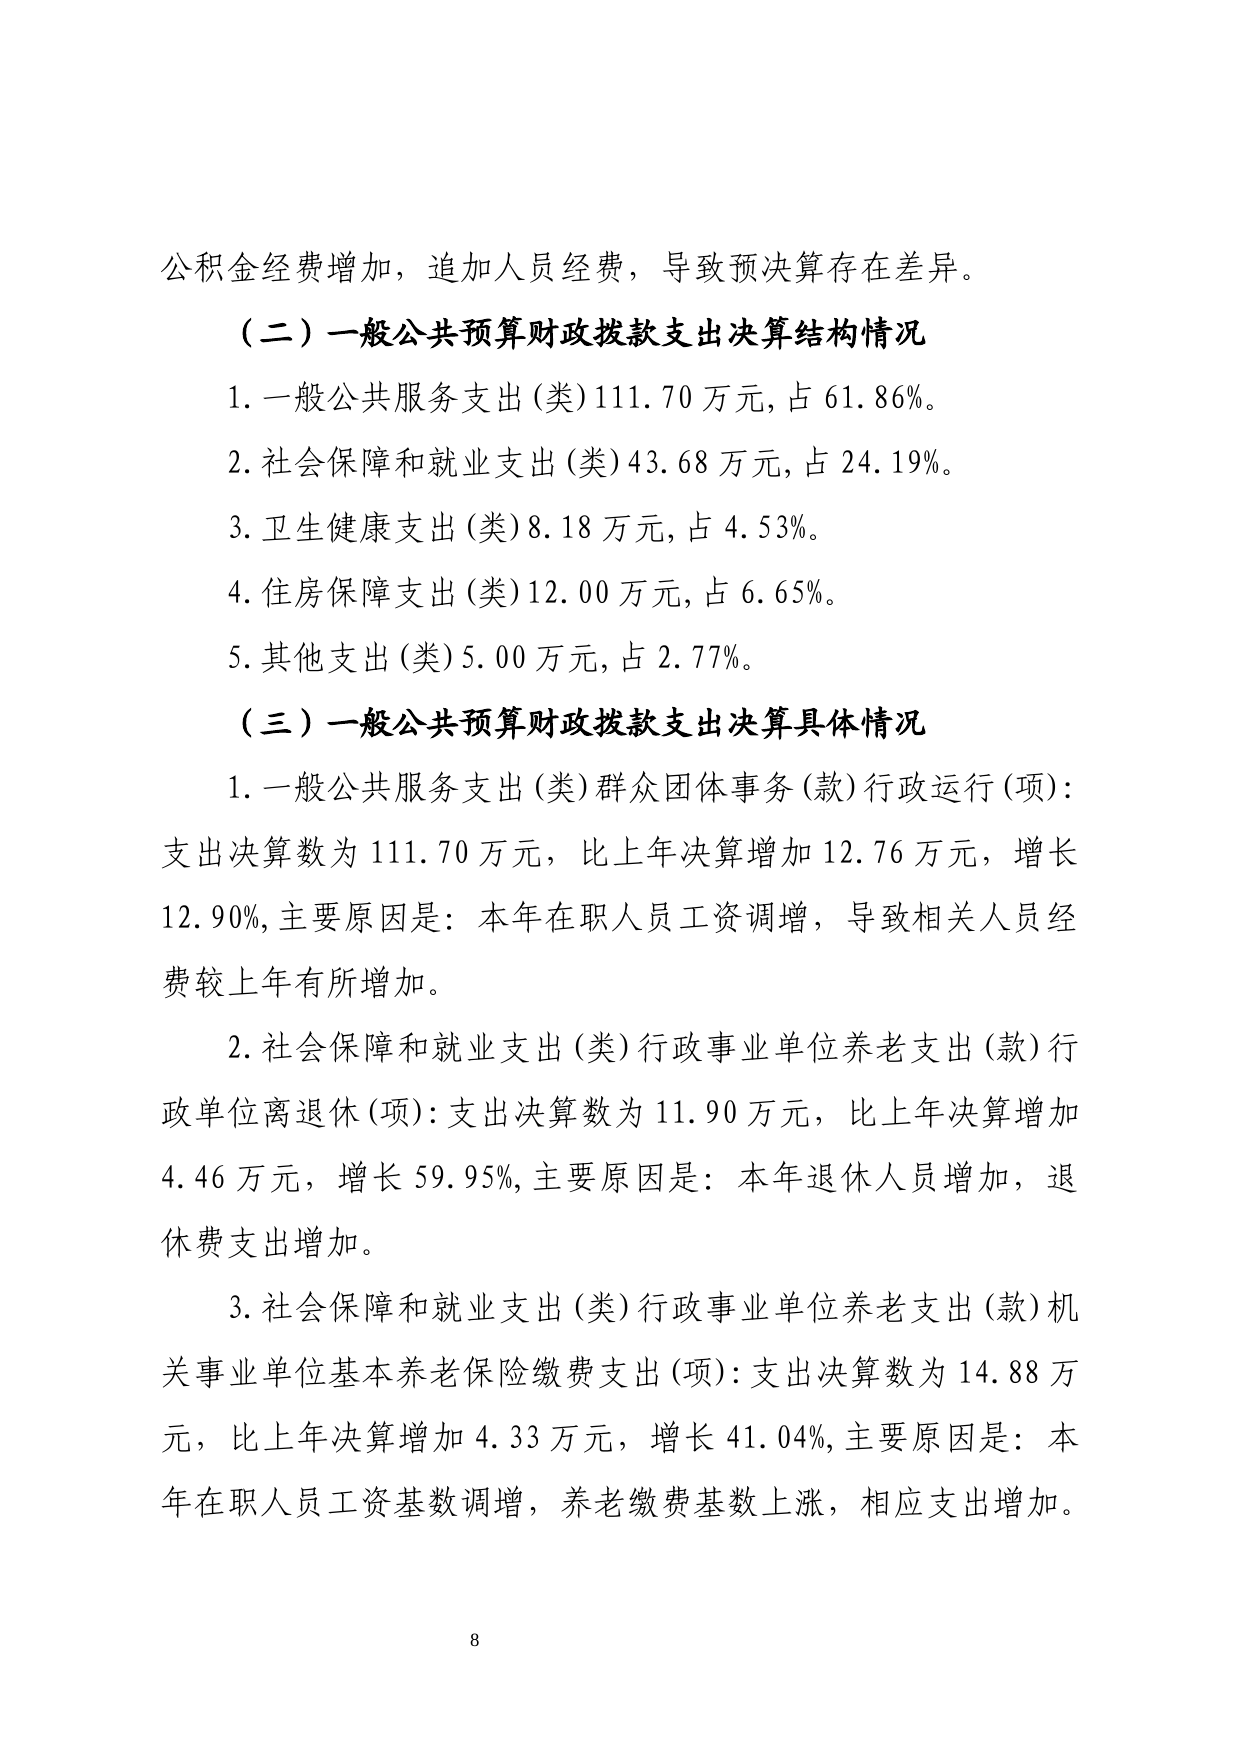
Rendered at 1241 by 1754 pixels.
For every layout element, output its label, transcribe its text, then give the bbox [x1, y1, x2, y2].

text 5.其他支出(类)5.00万元,占2.77%。 [159, 623, 1081, 688]
text 3.社会保障和就业支出(类)行政事业单位养老支出(款)机关事业单位基本养老保险缴费支出(项):支出决算数为14.88万元，比上年决算增加4.33万元，增长41.04%,主要原因是：本年在职人员工资基数调增，养老缴费基数上涨，相应支出增加。 [159, 1273, 1081, 1533]
text 1.一般公共服务支出(类)111.70万元,占61.86%。 [159, 363, 1081, 428]
text 2.社会保障和就业支出(类)行政事业单位养老支出(款)行政单位离退休(项):支出决算数为11.90万元，比上年决算增加4.46万元，增长59.95%,主要原因是：本年退休人员增加，退休费支出增加。 [159, 1013, 1081, 1273]
text 2.社会保障和就业支出(类)43.68万元,占24.19%。 [159, 428, 1081, 493]
text （二）一般公共预算财政拨款支出决算结构情况 [159, 298, 1081, 363]
text 1.一般公共服务支出(类)群众团体事务(款)行政运行(项):支出决算数为111.70万元，比上年决算增加12.76万元，增长12.90%,主要原因是：本年在职人员工资调增，导致相关人员经费较上年有所增加。 [159, 753, 1081, 1013]
text （三）一般公共预算财政拨款支出决算具体情况 [159, 688, 1081, 753]
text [159, 233, 1081, 298]
text 3.卫生健康支出(类)8.18万元,占4.53%。 [159, 493, 1081, 558]
text 4.住房保障支出(类)12.00万元,占6.65%。 [159, 558, 1081, 623]
